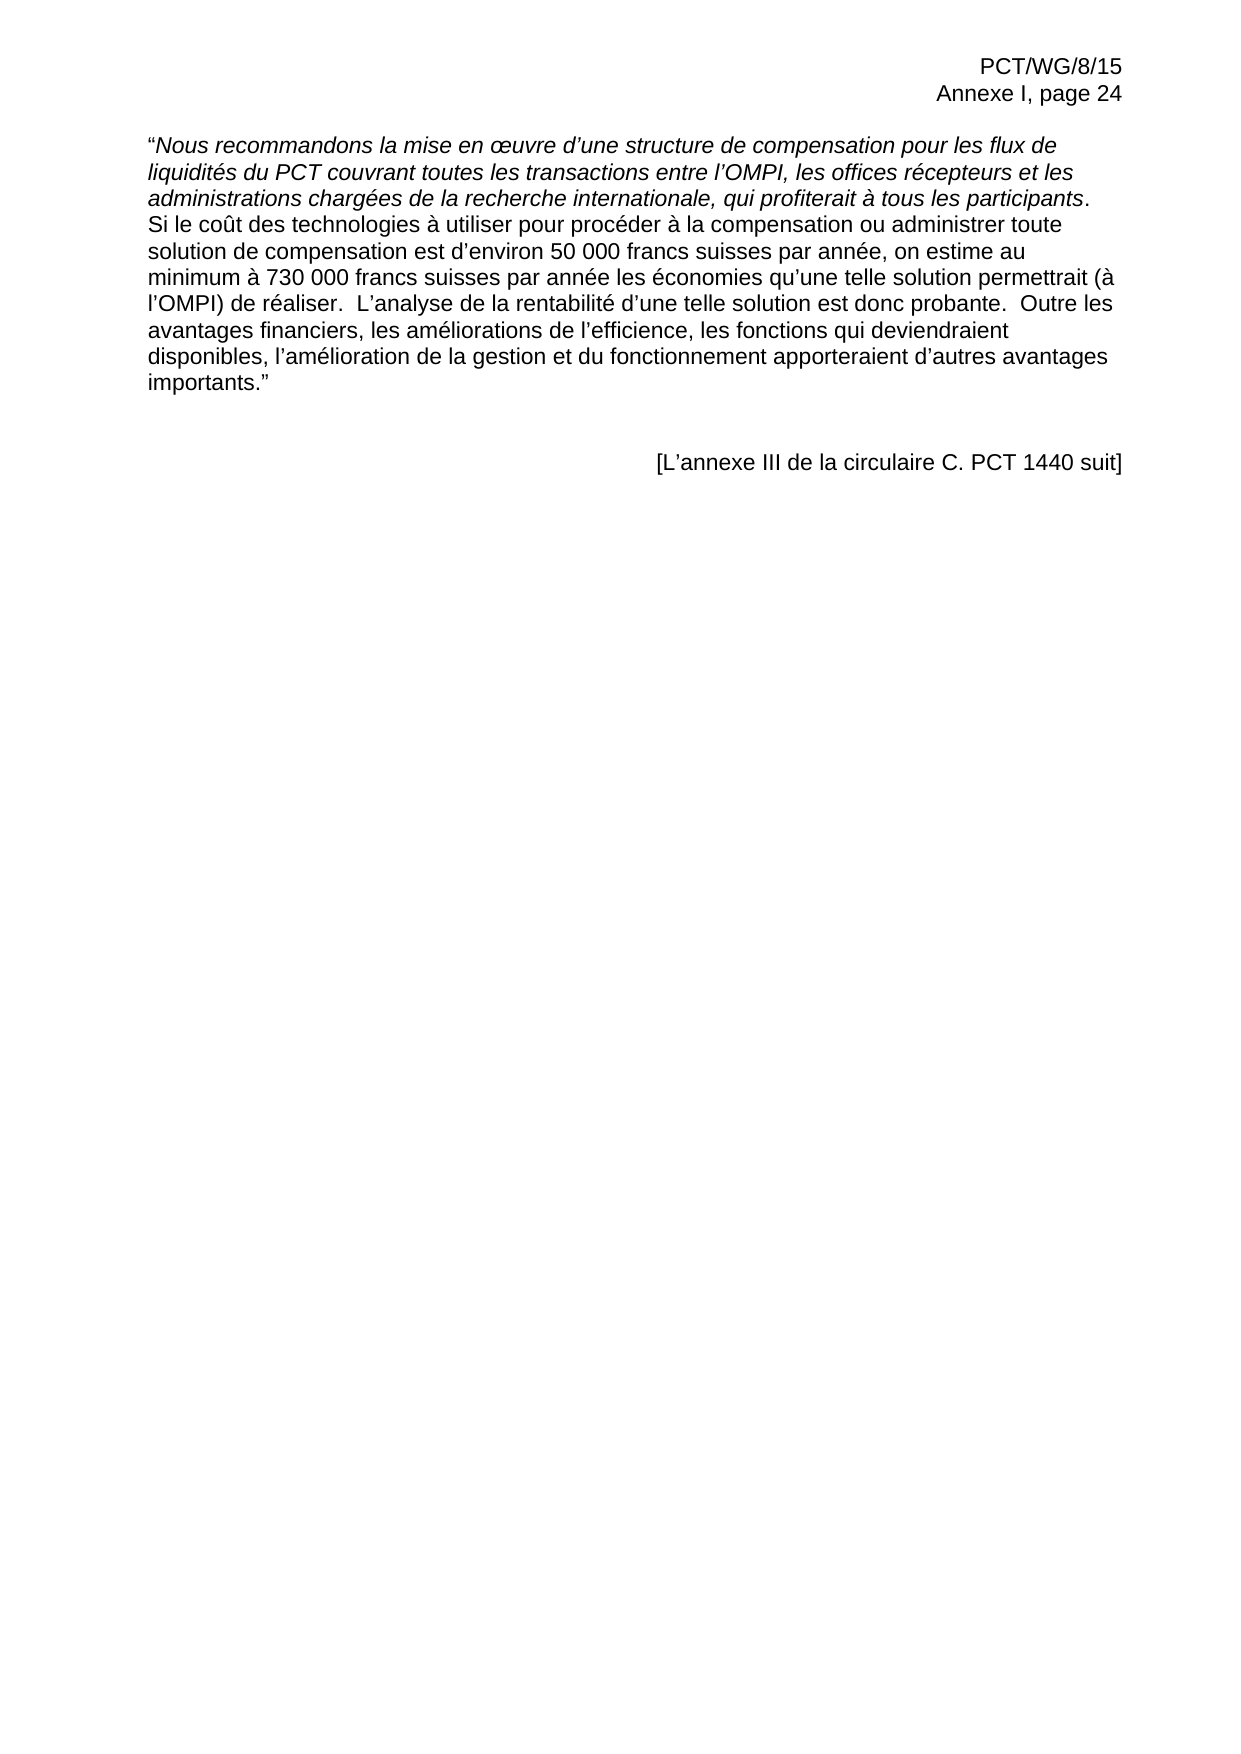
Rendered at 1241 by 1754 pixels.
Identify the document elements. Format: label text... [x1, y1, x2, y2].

text [L’annexe III de la circulaire C. PCT 1440 suit] [148, 448, 1122, 475]
text “Nous recommandons la mise en œuvre d’une structure de compensation pour les flux de liquidités du PCT couvrant toutes les transactions entre l’OMPI, les offices récepteurs et les administrations chargées de la recherche internationale, qui profiterait à tous les participants. Si le coût des technologies à utiliser pour procéder à la compensation ou administrer toute solution de compensation est d’environ 50 000 francs suisses par année, on estime au minimum à 730 000 francs suisses par année les économies qu’une telle solution permettrait (à l’OMPI) de réaliser. L’analyse de la rentabilité d’une telle solution est donc probante. Outre les avantages financiers, les améliorations de l’efficience, les fonctions qui deviendraient disponibles, l’amélioration de la gestion et du fonctionnement apporteraient d’autres avantages importants.” [148, 132, 1122, 396]
